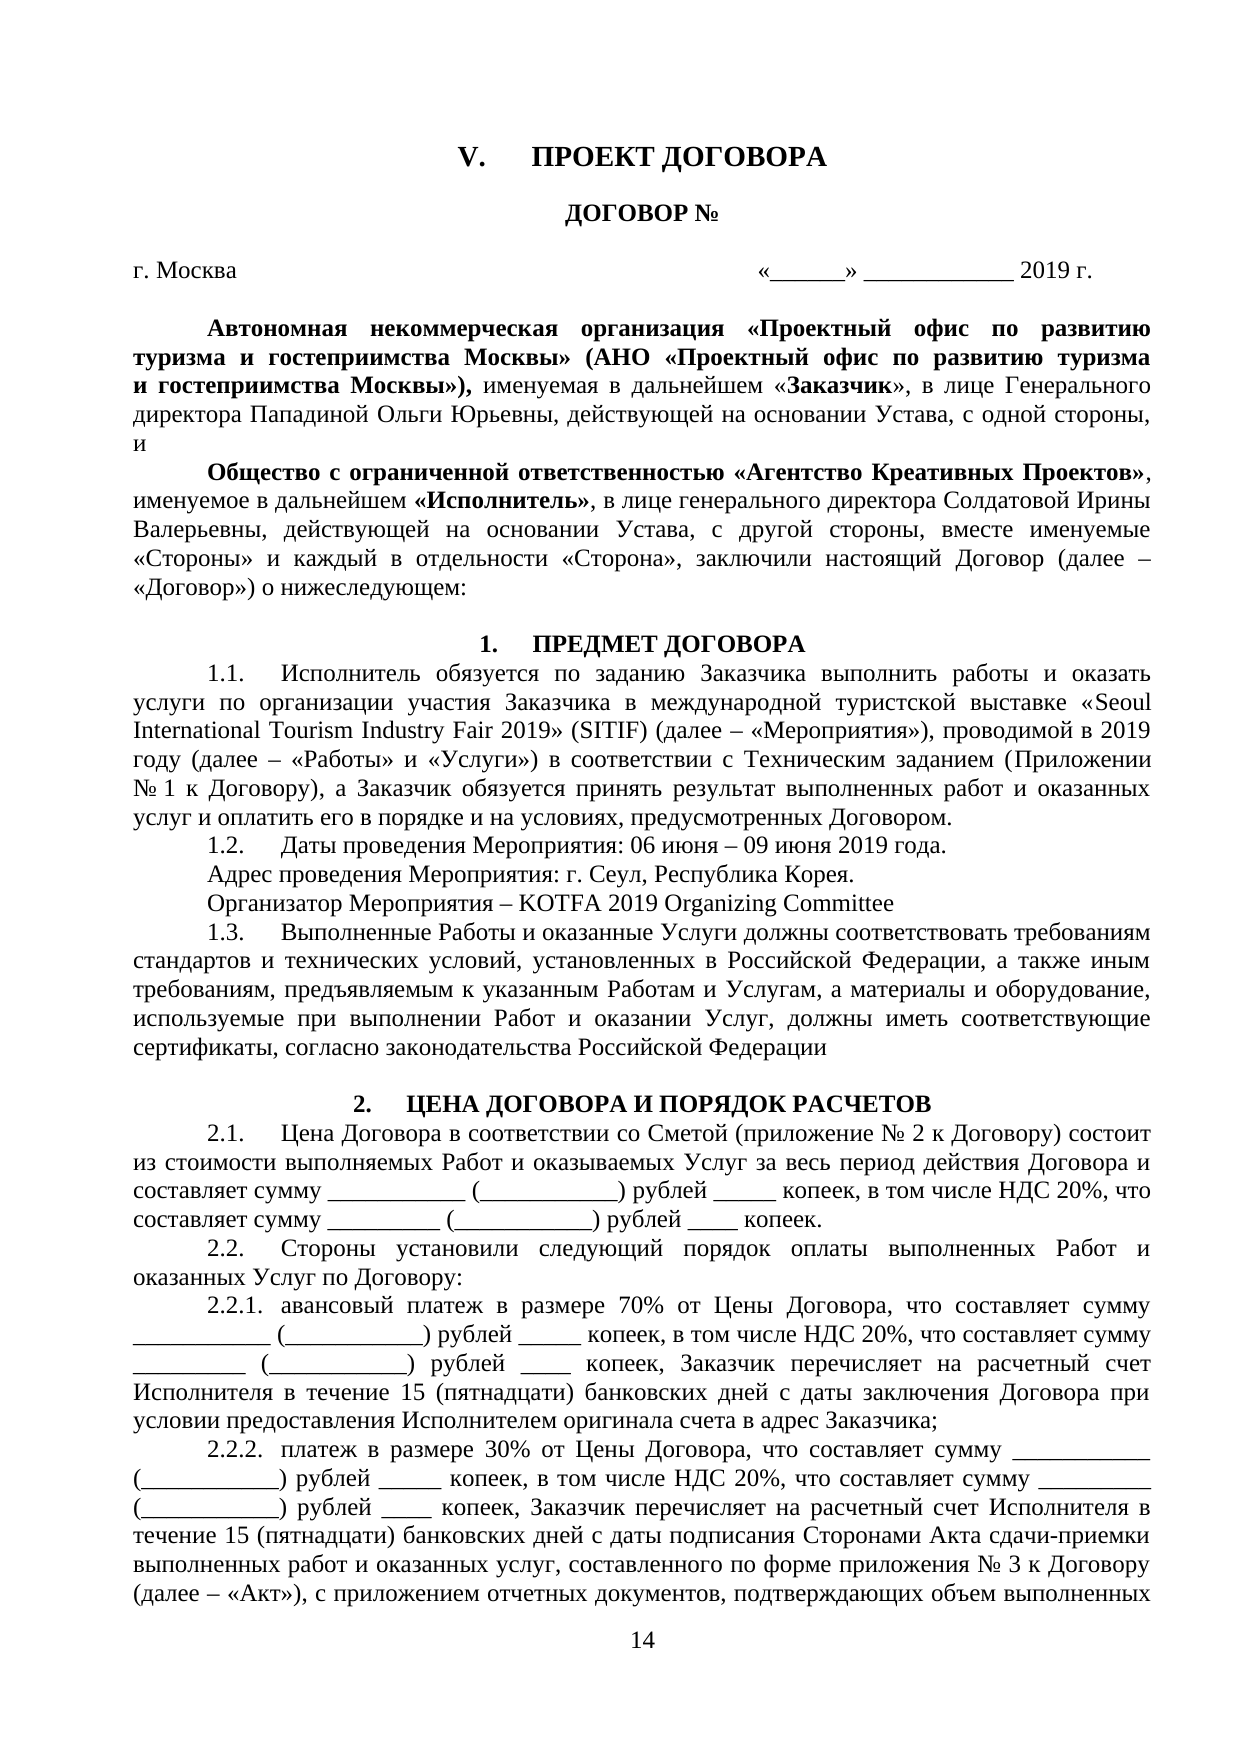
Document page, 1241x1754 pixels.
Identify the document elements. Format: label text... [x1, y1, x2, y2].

list ПРЕДМЕТ ДОГОВОРА [133, 629, 1152, 658]
list Стороны установили следующий порядок оплаты выполненных Работ и оказанных Услуг по Договору: [133, 1233, 1152, 1291]
list Выполненные Работы и оказанные Услуги должны соответствовать требованиям стандартов и технических условий, установленных в Российской Федерации, а также иным требованиям, предъявляемым к указанным Работам и Услугам, а материалы и оборудование, используемые при выполнении Работ и оказании Услуг, должны иметь соответствующие сертификаты, согласно законодательства Российской Федерации [133, 917, 1152, 1061]
text Организатор Мероприятия – KOTFA 2019 Organizing Committee [133, 888, 1152, 917]
text Общество с ограниченной ответственностью «Агентство Креативных Проектов», именуемое в дальнейшем «Исполнитель», в лице генерального директора Солдатовой Ирины Валерьевны, действующей на основании Устава, с другой стороны, вместе именуемые «Стороны» и каждый в отдельности «Сторона», заключили настоящий Договор (далее – «Договор») о нижеследующем: [133, 457, 1152, 601]
text Адрес проведения Мероприятия: г. Сеул, Республика Корея. [133, 859, 1152, 888]
list Цена Договора в соответствии со Сметой (приложение № 2 к Договору) состоит из стоимости выполняемых Работ и оказываемых Услуг за весь период действия Договора и составляет сумму ___________ (___________) рублей _____ копеек, в том числе НДС 20%, что составляет сумму _________ (___________) рублей ____ копеек. [133, 1118, 1152, 1233]
list Даты проведения Мероприятия: 06 июня – 09 июня 2019 года. [118, 831, 1152, 859]
text Автономная некоммерческая организация «Проектный офис по развитию туризма и гостеприимства Москвы» (АНО «Проектный офис по развитию туризма и гостеприимства Москвы»), именуемая в дальнейшем «Заказчик», в лице Генерального директора Пападиной Ольги Юрьевны, действующей на основании Устава, с одной стороны, и [133, 313, 1152, 457]
list ПРОЕКТ ДОГОВОРА [133, 139, 1152, 172]
text г. Москва «______» ____________ 2019 г. [133, 256, 1183, 284]
list ЦЕНА ДОГОВОРА И ПОРЯДОК РАСЧЕТОВ [133, 1089, 1152, 1118]
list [133, 1434, 1152, 1607]
text ДОГОВОР № [133, 198, 1152, 227]
list Исполнитель обязуется по заданию Заказчика выполнить работы и оказать услуги по организации участия Заказчика в международной туристской выставке «Seoul International Tourism Industry Fair 2019» (SITIF) (далее – «Мероприятия»), проводимой в 2019 году (далее – «Работы» и «Услуги») в соответствии с Техническим заданием (Приложении № 1 к Договору), а Заказчик обязуется принять результат выполненных работ и оказанных услуг и оплатить его в порядке и на условиях, предусмотренных Договором. [133, 658, 1152, 831]
list авансовый платеж в размере 70% от Цены Договора, что составляет сумму ___________ (___________) рублей _____ копеек, в том числе НДС 20%, что составляет сумму _________ (___________) рублей ____ копеек, Заказчик перечисляет на расчетный счет Исполнителя в течение 15 (пятнадцати) банковских дней с даты заключения Договора при условии предоставления Исполнителем оригинала счета в адрес Заказчика; [133, 1291, 1152, 1434]
